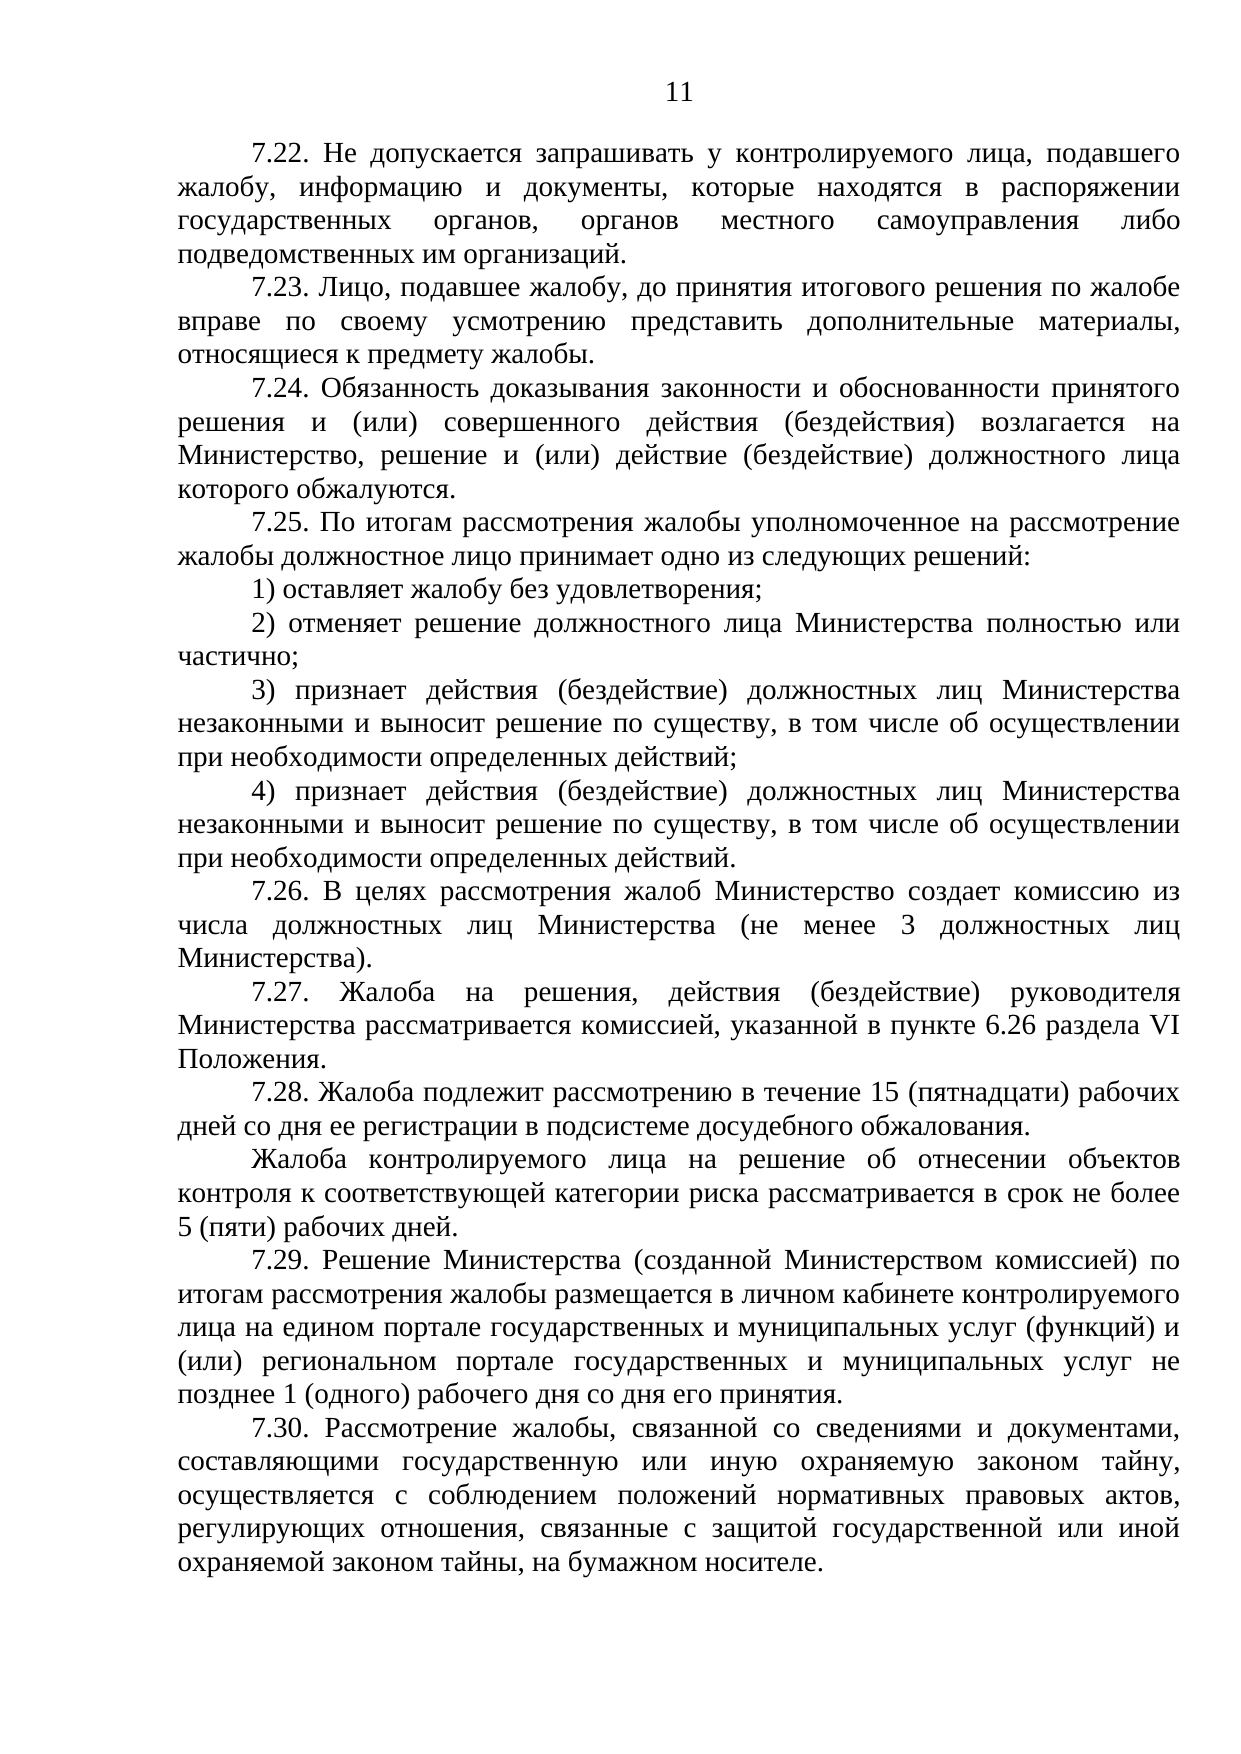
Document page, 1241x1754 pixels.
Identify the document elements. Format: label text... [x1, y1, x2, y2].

text 7.22. Не допускается запрашивать у контролируемого лица, подавшего жалобу, информацию и документы, которые находятся в распоряжении государственных органов, органов местного самоуправления либо подведомственных им организаций. [177, 135, 1181, 269]
text 7.24. Обязанность доказывания законности и обоснованности принятого решения и (или) совершенного действия (бездействия) возлагается на Министерство, решение и (или) действие (бездействие) должностного лица которого обжалуются. [177, 370, 1181, 504]
text 3) признает действия (бездействие) должностных лиц Министерства незаконными и выносит решение по существу, в том числе об осуществлении при необходимости определенных действий; [177, 672, 1181, 773]
text 7.23. Лицо, подавшее жалобу, до принятия итогового решения по жалобе вправе по своему усмотрению представить дополнительные материалы, относящиеся к предмету жалобы. [177, 269, 1181, 370]
text 2) отменяет решение должностного лица Министерства полностью или частично; [177, 605, 1181, 672]
text 7.30. Рассмотрение жалобы, связанной со сведениями и документами, составляющими государственную или иную охраняемую законом тайну, осуществляется с соблюдением положений нормативных правовых актов, регулирующих отношения, связанные с защитой государственной или иной охраняемой законом тайны, на бумажном носителе. [177, 1410, 1181, 1578]
text 7.29. Решение Министерства (созданной Министерством комиссией) по итогам рассмотрения жалобы размещается в личном кабинете контролируемого лица на едином портале государственных и муниципальных услуг (функций) и (или) региональном портале государственных и муниципальных услуг не позднее 1 (одного) рабочего дня со дня его принятия. [177, 1242, 1181, 1410]
text Жалоба контролируемого лица на решение об отнесении объектов контроля к соответствующей категории риска рассматривается в срок не более 5 (пяти) рабочих дней. [177, 1142, 1181, 1242]
text 7.26. В целях рассмотрения жалоб Министерство создает комиссию из числа должностных лиц Министерства (не менее 3 должностных лиц Министерства). [177, 873, 1181, 974]
text 7.28. Жалоба подлежит рассмотрению в течение 15 (пятнадцати) рабочих дней со дня ее регистрации в подсистеме досудебного обжалования. [177, 1074, 1181, 1142]
text 7.25. По итогам рассмотрения жалобы уполномоченное на рассмотрение жалобы должностное лицо принимает одно из следующих решений: [177, 504, 1181, 571]
text 7.27. Жалоба на решения, действия (бездействие) руководителя Министерства рассматривается комиссией, указанной в пункте 6.26 раздела VI Положения. [177, 974, 1181, 1074]
text 1) оставляет жалобу без удовлетворения; [177, 571, 1181, 605]
text 4) признает действия (бездействие) должностных лиц Министерства незаконными и выносит решение по существу, в том числе об осуществлении при необходимости определенных действий. [177, 773, 1181, 873]
